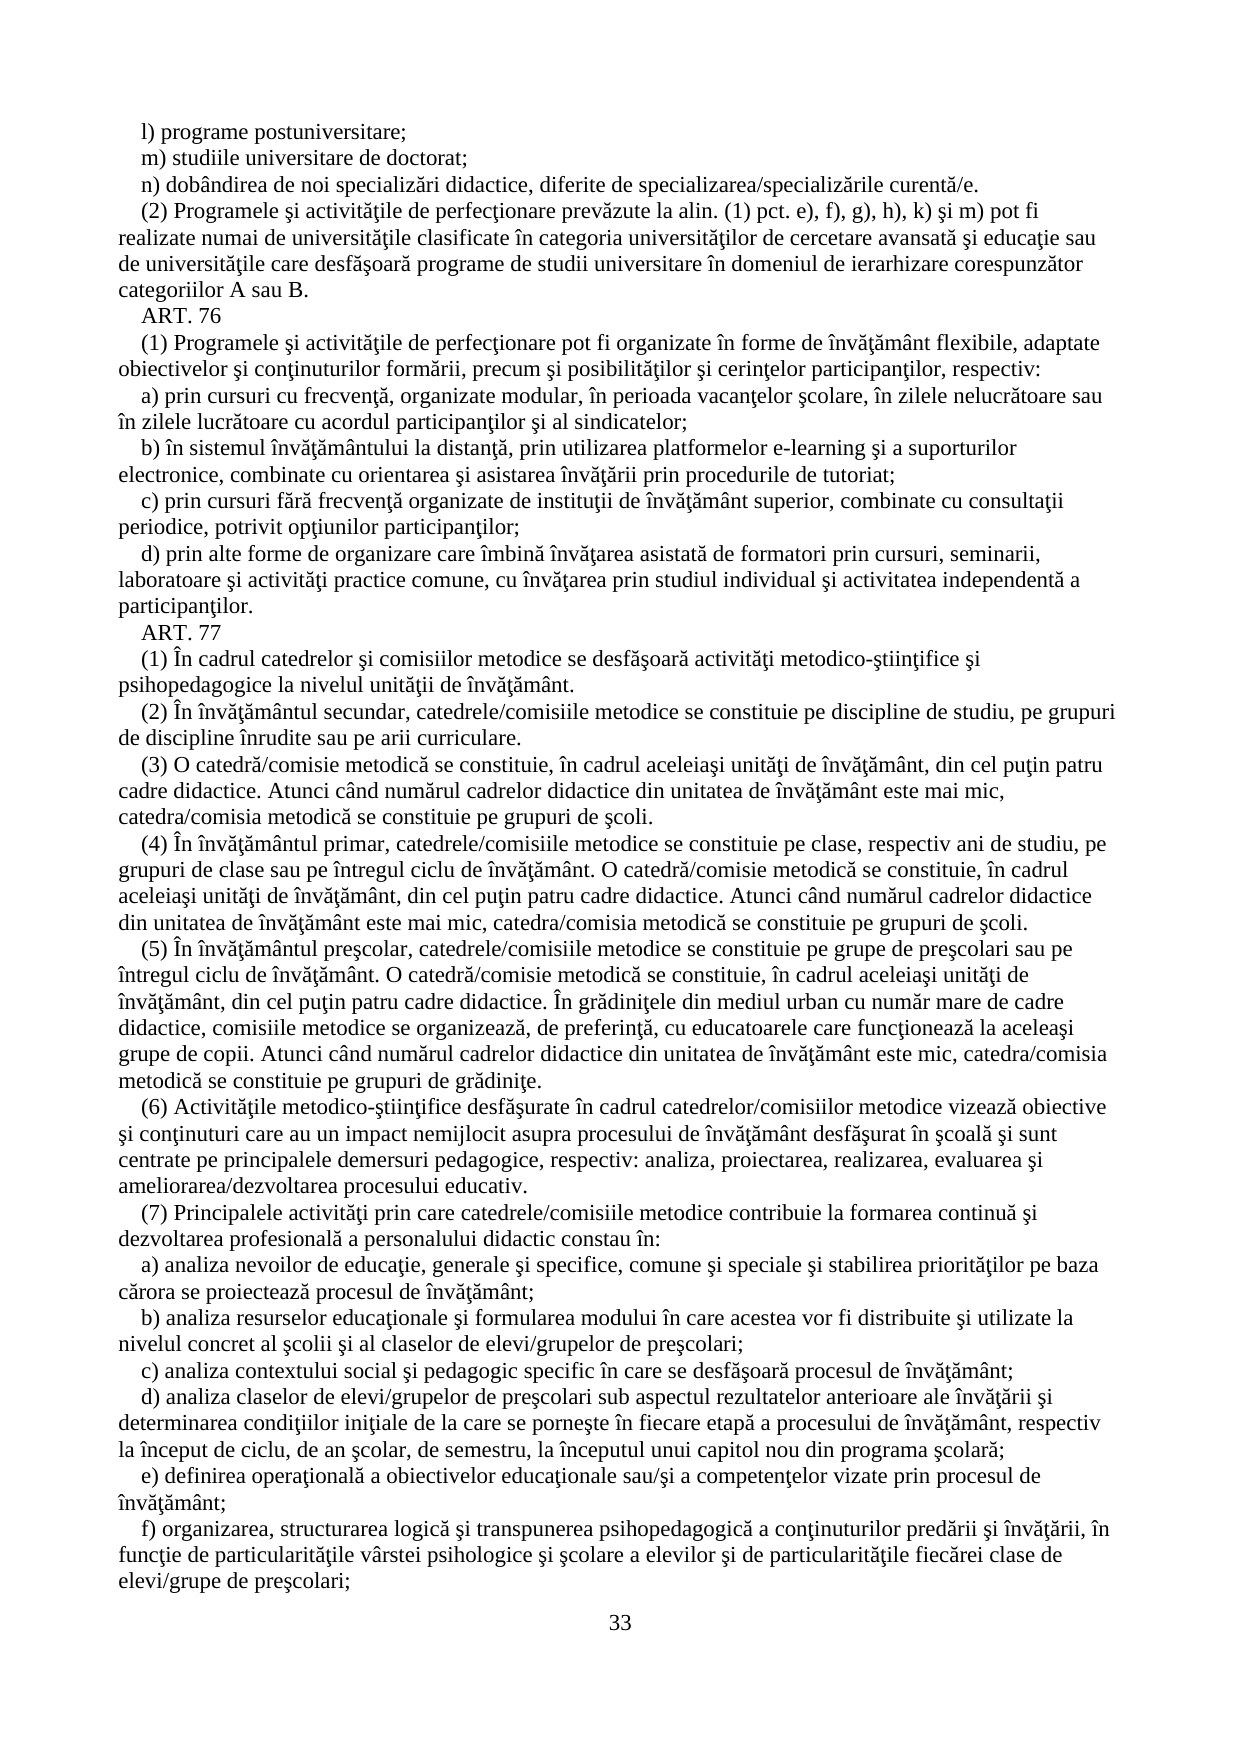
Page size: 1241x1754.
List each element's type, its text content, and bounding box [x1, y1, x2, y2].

text a) analiza nevoilor de educaţie, generale şi specifice, comune şi speciale şi stabilirea priorităţilor pe baza cărora se proiectează procesul de învăţământ; [118, 1251, 1122, 1304]
text (6) Activităţile metodico-ştiinţifice desfăşurate în cadrul catedrelor/comisiilor metodice vizează obiective şi conţinuturi care au un impact nemijlocit asupra procesului de învăţământ desfăşurat în şcoală şi sunt centrate pe principalele demersuri pedagogice, respectiv: analiza, proiectarea, realizarea, evaluarea şi ameliorarea/dezvoltarea procesului educativ. [118, 1093, 1122, 1199]
text e) definirea operaţională a obiectivelor educaţionale sau/şi a competenţelor vizate prin procesul de învăţământ; [118, 1462, 1122, 1515]
text (1) În cadrul catedrelor şi comisiilor metodice se desfăşoară activităţi metodico-ştiinţifice şi psihopedagogice la nivelul unităţii de învăţământ. [118, 645, 1122, 698]
text a) prin cursuri cu frecvenţă, organizate modular, în perioada vacanţelor şcolare, în zilele nelucrătoare sau în zilele lucrătoare cu acordul participanţilor şi al sindicatelor; [118, 382, 1122, 434]
text (3) O catedră/comisie metodică se constituie, în cadrul aceleiaşi unităţi de învăţământ, din cel puţin patru cadre didactice. Atunci când numărul cadrelor didactice din unitatea de învăţământ este mai mic, catedra/comisia metodică se constituie pe grupuri de şcoli. [118, 751, 1122, 830]
text m) studiile universitare de doctorat; [118, 144, 1122, 171]
text d) prin alte forme de organizare care îmbină învăţarea asistată de formatori prin cursuri, seminarii, laboratoare şi activităţi practice comune, cu învăţarea prin studiul individual şi activitatea independentă a participanţilor. [118, 540, 1122, 619]
text (5) În învăţământul preşcolar, catedrele/comisiile metodice se constituie pe grupe de preşcolari sau pe întregul ciclu de învăţământ. O catedră/comisie metodică se constituie, în cadrul aceleiaşi unităţi de învăţământ, din cel puţin patru cadre didactice. În grădiniţele din mediul urban cu număr mare de cadre didactice, comisiile metodice se organizează, de preferinţă, cu educatoarele care funcţionează la aceleaşi grupe de copii. Atunci când numărul cadrelor didactice din unitatea de învăţământ este mic, catedra/comisia metodică se constituie pe grupuri de grădiniţe. [118, 935, 1122, 1093]
text (2) În învăţământul secundar, catedrele/comisiile metodice se constituie pe discipline de studiu, pe grupuri de discipline înrudite sau pe arii curriculare. [118, 698, 1122, 751]
text ART. 77 [118, 619, 1122, 645]
text f) organizarea, structurarea logică şi transpunerea psihopedagogică a conţinuturilor predării şi învăţării, în funcţie de particularităţile vârstei psihologice şi şcolare a elevilor şi de particularităţile fiecărei clase de elevi/grupe de preşcolari; [118, 1515, 1122, 1594]
text b) analiza resurselor educaţionale şi formularea modului în care acestea vor fi distribuite şi utilizate la nivelul concret al şcolii şi al claselor de elevi/grupelor de preşcolari; [118, 1304, 1122, 1357]
text c) prin cursuri fără frecvenţă organizate de instituţii de învăţământ superior, combinate cu consultaţii periodice, potrivit opţiunilor participanţilor; [118, 487, 1122, 540]
text (1) Programele şi activităţile de perfecţionare pot fi organizate în forme de învăţământ flexibile, adaptate obiectivelor şi conţinuturilor formării, precum şi posibilităţilor şi cerinţelor participanţilor, respectiv: [118, 329, 1122, 382]
text (7) Principalele activităţi prin care catedrele/comisiile metodice contribuie la formarea continuă şi dezvoltarea profesională a personalului didactic constau în: [118, 1199, 1122, 1251]
text ART. 76 [118, 303, 1122, 329]
text d) analiza claselor de elevi/grupelor de preşcolari sub aspectul rezultatelor anterioare ale învăţării şi determinarea condiţiilor iniţiale de la care se porneşte în fiecare etapă a procesului de învăţământ, respectiv la început de ciclu, de an şcolar, de semestru, la începutul unui capitol nou din programa şcolară; [118, 1383, 1122, 1462]
text (2) Programele şi activităţile de perfecţionare prevăzute la alin. (1) pct. e), f), g), h), k) şi m) pot fi realizate numai de universităţile clasificate în categoria universităţilor de cercetare avansată şi educaţie sau de universităţile care desfăşoară programe de studii universitare în domeniul de ierarhizare corespunzător categoriilor A sau B. [118, 197, 1122, 303]
text l) programe postuniversitare; [118, 118, 1122, 144]
text n) dobândirea de noi specializări didactice, diferite de specializarea/specializările curentă/e. [118, 171, 1122, 197]
text c) analiza contextului social şi pedagogic specific în care se desfăşoară procesul de învăţământ; [118, 1357, 1122, 1383]
text (4) În învăţământul primar, catedrele/comisiile metodice se constituie pe clase, respectiv ani de studiu, pe grupuri de clase sau pe întregul ciclu de învăţământ. O catedră/comisie metodică se constituie, în cadrul aceleiaşi unităţi de învăţământ, din cel puţin patru cadre didactice. Atunci când numărul cadrelor didactice din unitatea de învăţământ este mai mic, catedra/comisia metodică se constituie pe grupuri de şcoli. [118, 830, 1122, 935]
text b) în sistemul învăţământului la distanţă, prin utilizarea platformelor e-learning şi a suporturilor electronice, combinate cu orientarea şi asistarea învăţării prin procedurile de tutoriat; [118, 434, 1122, 487]
